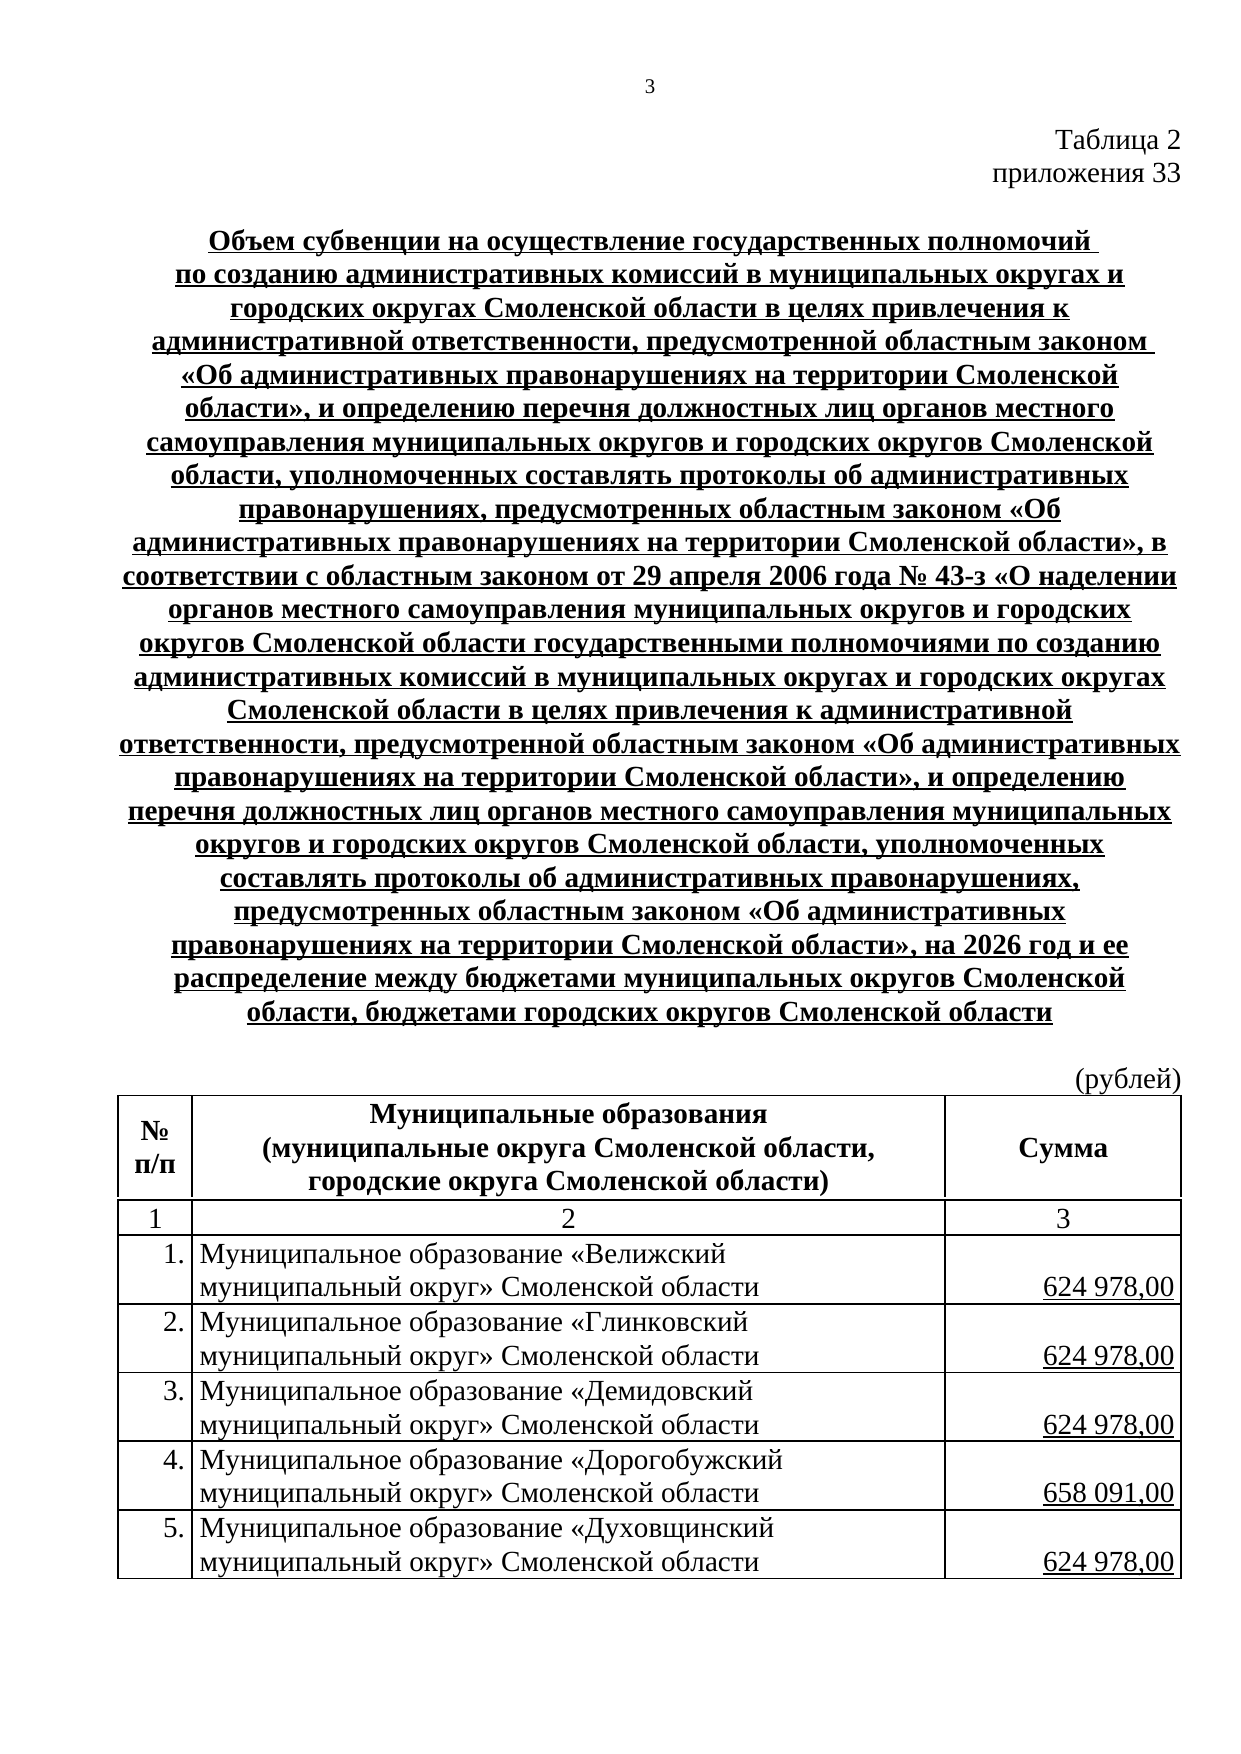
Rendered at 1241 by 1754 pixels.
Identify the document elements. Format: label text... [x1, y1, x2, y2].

table_cell Муниципальное образование «Демидовский муниципальный округ» Смоленской области [193, 1373, 944, 1440]
table_cell Муниципальное образование «Глинковский муниципальный округ» Смоленской области [193, 1305, 944, 1372]
table_cell 1. [119, 1236, 191, 1303]
text «Об административных правонарушениях на территории Смоленской области», и определению перечня должностных лиц органов местного самоуправления муниципальных округов и городских округов Смоленской области, уполномоченных составлять протоколы об административных правонарушениях, предусмотренных областным законом «Об административных правонарушениях на территории Смоленской области», в соответствии с областным законом от 29 апреля 2006 года № 43-з «О наделении органов местного самоуправления муниципальных округов и городских округов Смоленской области государственными полномочиями по созданию административных комиссий в муниципальных округах и городских округах Смоленской области в целях привлечения к административной ответственности, предусмотренной областным законом «Об административных правонарушениях на территории Смоленской области», и определению перечня должностных лиц органов местного самоуправления муниципальных округов и городских округов Смоленской области, уполномоченных составлять протоколы об административных правонарушениях, предусмотренных областным законом «Об административных правонарушениях на территории Смоленской области», на 2026 год и ее распределение между бюджетами муниципальных округов Смоленской области, бюджетами городских округов Смоленской области [118, 357, 1181, 1028]
table_cell 624 978,00 [946, 1373, 1180, 1440]
text (рублей) [118, 1061, 1181, 1095]
text Таблица 2 [118, 122, 1181, 156]
table_cell Муниципальное образование «Дорогобужский муниципальный округ» Смоленской области [193, 1442, 944, 1509]
text приложения 33 [118, 156, 1181, 189]
table_cell 2. [119, 1305, 191, 1372]
text по созданию административных комиссий в муниципальных округах и городских округах Смоленской области в целях привлечения к административной ответственности, предусмотренной областным законом [118, 256, 1181, 357]
table_header № п/п [119, 1096, 191, 1197]
table_cell 4. [119, 1442, 191, 1509]
table_header Сумма [946, 1096, 1180, 1197]
table_header 3 [946, 1201, 1180, 1234]
table_header Муниципальные образования (муниципальные округа Смоленской области, городские округа Смоленской области) [193, 1096, 944, 1197]
table_cell 3. [119, 1373, 191, 1440]
table_header 2 [193, 1201, 944, 1234]
table_cell Муниципальное образование «Велижский муниципальный округ» Смоленской области [193, 1236, 944, 1303]
table_cell 5. [119, 1511, 191, 1578]
text Объем субвенции на осуществление государственных полномочий [118, 223, 1181, 256]
table_header 1 [119, 1201, 191, 1234]
table_cell 658 091,00 [946, 1442, 1180, 1509]
table_cell 624 978,00 [946, 1305, 1180, 1372]
table_cell 624 978,00 [946, 1236, 1180, 1303]
table_cell 624 978,00 [946, 1511, 1180, 1578]
table_cell Муниципальное образование «Духовщинский муниципальный округ» Смоленской области [193, 1511, 944, 1578]
